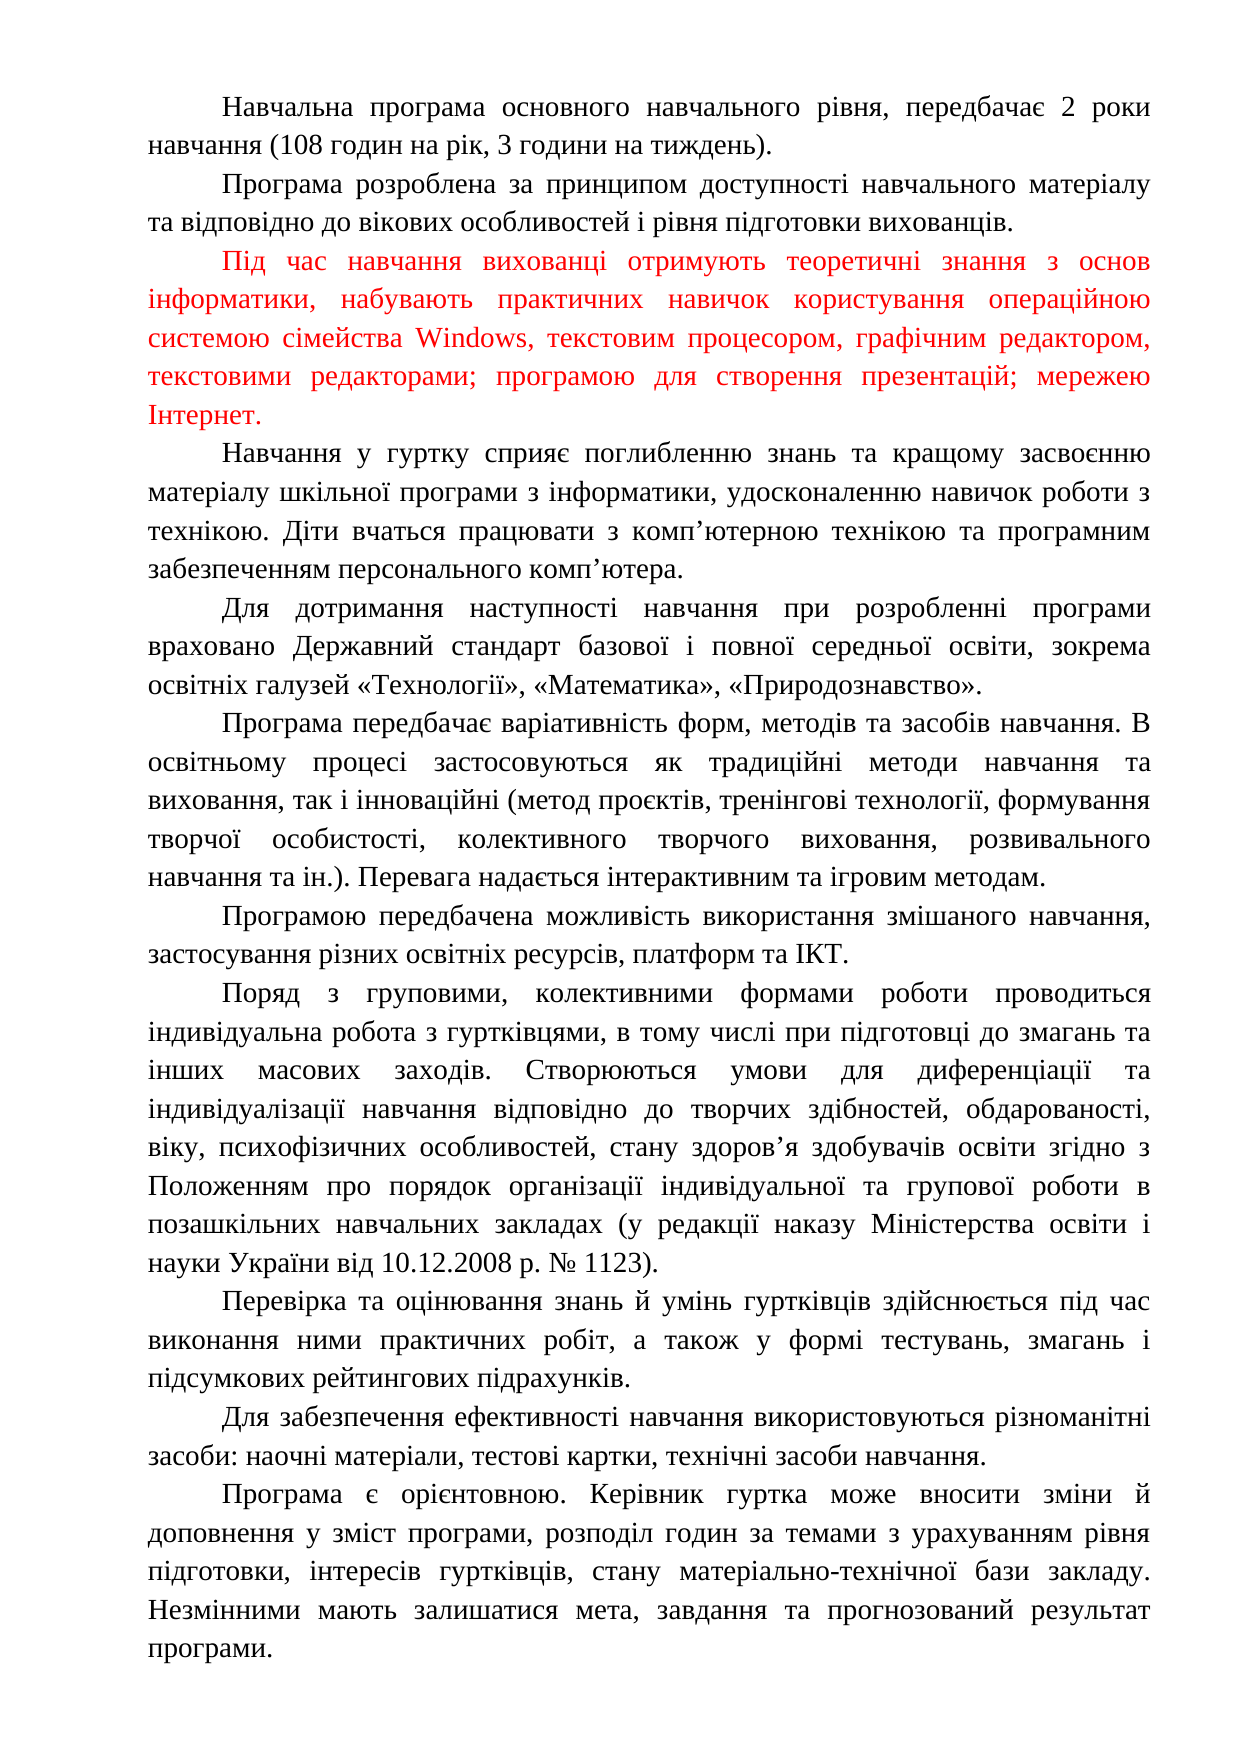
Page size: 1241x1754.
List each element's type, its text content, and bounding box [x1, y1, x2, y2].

text Навчальна програма основного навчального рівня, передбачає 2 роки навчання (108 годин на рік, 3 години на тиждень). [148, 89, 1152, 161]
text Поряд з груповими, колективними формами роботи проводиться індивідуальна робота з гуртківцями, в тому числі при підготовці до змагань та інших масових заходів. Створюються умови для диференціації та індивідуалізації навчання відповідно до творчих здібностей, обдарованості, віку, психофізичних особливостей, стану здоров’я здобувачів освіти згідно з Положенням про порядок організації індивідуальної та групової роботи в позашкільних навчальних закладах (у редакції наказу Міністерства освіти і науки України від 10.12.2008 р. № 1123). [148, 975, 1152, 1278]
text Програмою передбачена можливість використання змішаного навчання, застосування різних освітніх ресурсів, платформ та ІКТ. [148, 898, 1152, 970]
text Програма є орієнтовною. Керівник гуртка може вносити зміни й доповнення у зміст програми, розподіл годин за темами з урахуванням рівня підготовки, інтересів гуртківців, стану матеріально-технічної бази закладу. Незмінними мають залишатися мета, завдання та прогнозований результат програми. [148, 1476, 1152, 1664]
text Для дотримання наступності навчання при розробленні програми враховано Державний стандарт базової і повної середньої освіти, зокрема освітніх галузей «Технології», «Математика», «Природознавство». [148, 590, 1152, 700]
text Для забезпечення ефективності навчання використовуються різноманітні засоби: наочні матеріали, тестові картки, технічні засоби навчання. [148, 1399, 1152, 1471]
text Під час навчання вихованці отримують теоретичні знання з основ інформатики, набувають практичних навичок користування операційною системою сімейства Windows, текстовим процесором, графічним редактором, текстовими редакторами; програмою для створення презентацій; мережею Інтернет. [148, 243, 1152, 431]
text Програма розроблена за принципом доступності навчального матеріалу та відповідно до вікових особливостей і рівня підготовки вихованців. [148, 166, 1152, 238]
text Програма передбачає варіативність форм, методів та засобів навчання. В освітньому процесі застосовуються як традиційні методи навчання та виховання, так і інноваційні (метод проєктів, тренінгові технології, формування творчої особистості, колективного творчого виховання, розвивального навчання та ін.). Перевага надається інтерактивним та ігровим методам. [148, 705, 1152, 893]
text Навчання у гуртку сприяє поглибленню знань та кращому засвоєнню матеріалу шкільної програми з інформатики, удосконаленню навичок роботи з технікою. Діти вчаться працювати з комп’ютерною технікою та програмним забезпеченням персонального комп’ютера. [148, 436, 1152, 585]
text Перевірка та оцінювання знань й умінь гуртківців здійснюється під час виконання ними практичних робіт, а також у формі тестувань, змагань і підсумкових рейтингових підрахунків. [148, 1283, 1152, 1394]
